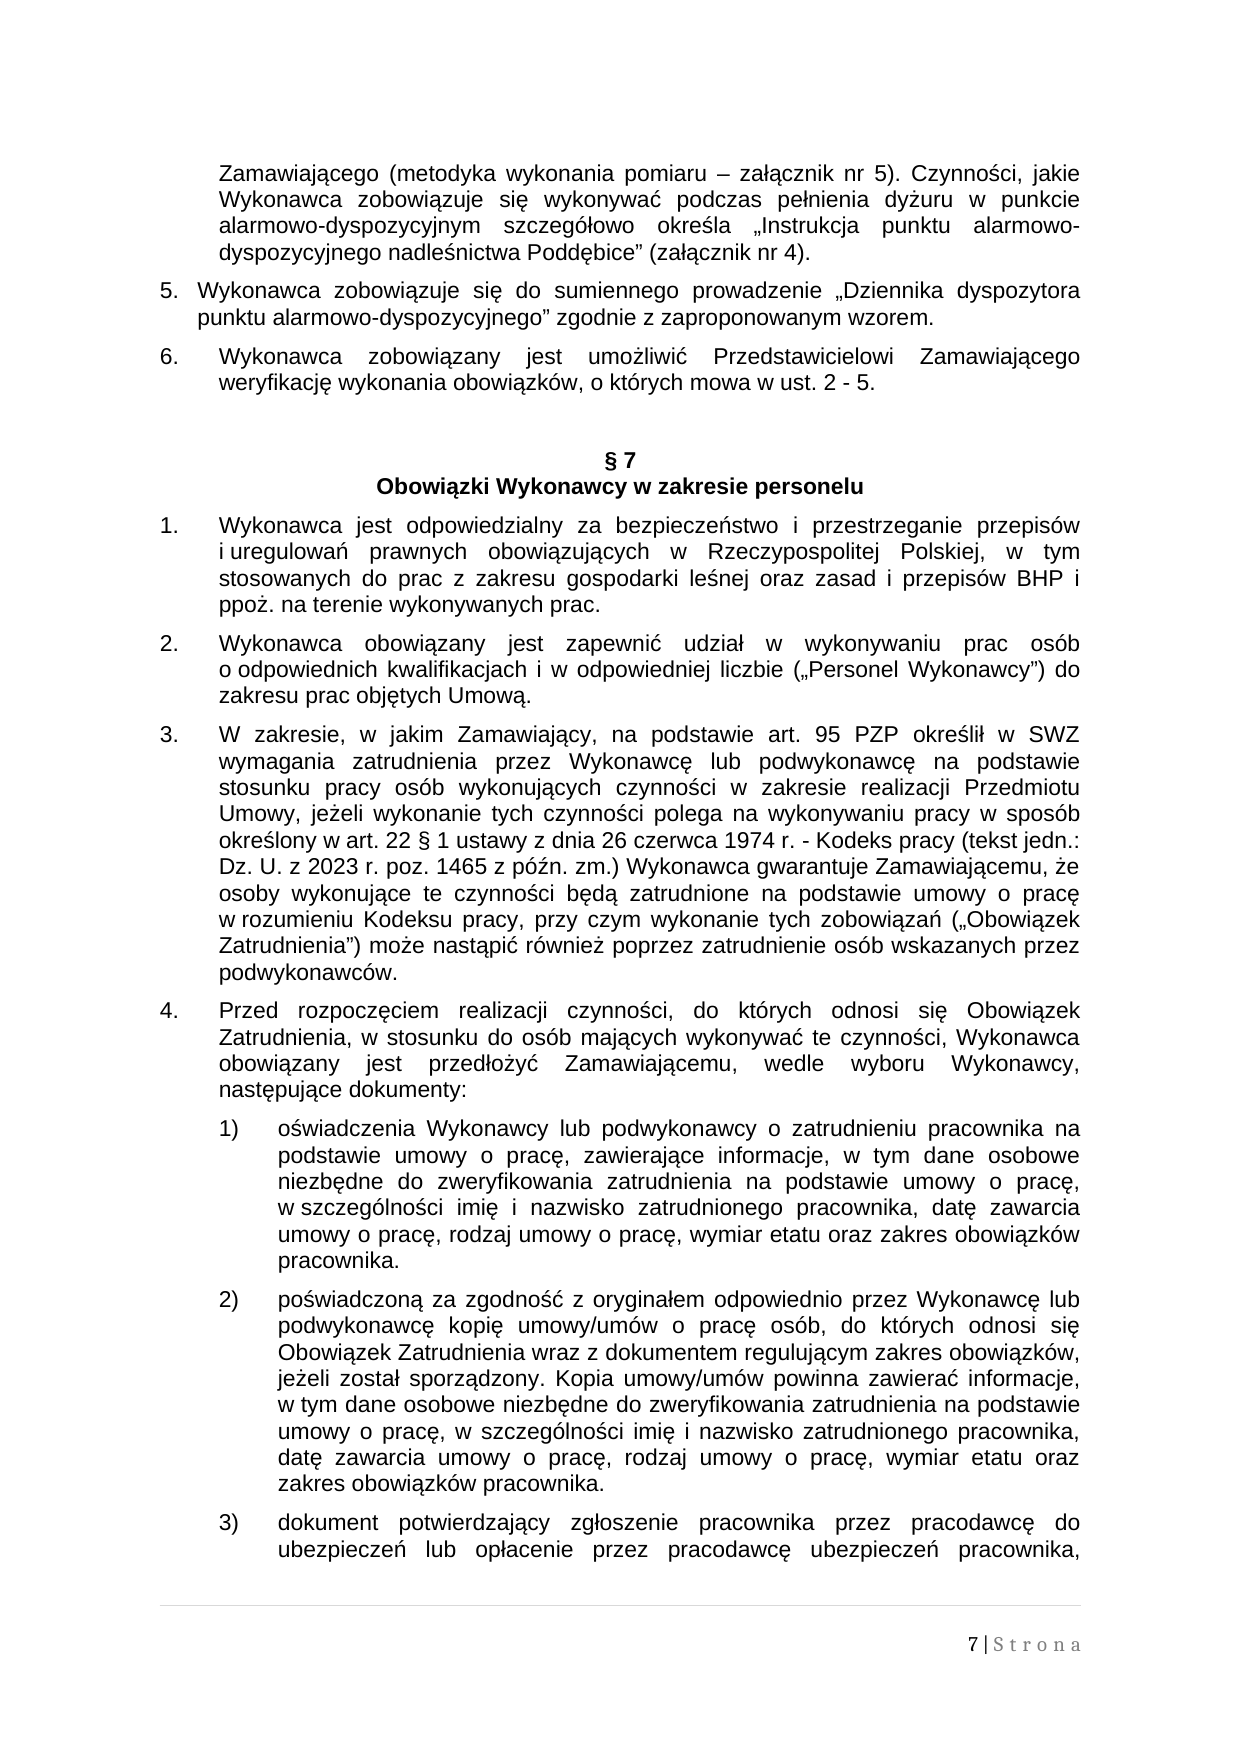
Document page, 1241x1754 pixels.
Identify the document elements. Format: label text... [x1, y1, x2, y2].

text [218, 1509, 1081, 1562]
list W zakresie, w jakim Zamawiający, na podstawie art. 95 PZP określił w SWZ wymagania zatrudnienia przez Wykonawcę lub podwykonawcę na podstawie stosunku pracy osób wykonujących czynności w zakresie realizacji Przedmiotu Umowy, jeżeli wykonanie tych czynności polega na wykonywaniu pracy w sposób określony w art. 22 § 1 ustawy z dnia 26 czerwca 1974 r. - Kodeks pracy (tekst jedn.: Dz. U. z 2023 r. poz. 1465 z późn. zm.) Wykonawca gwarantuje Zamawiającemu, że osoby wykonujące te czynności będą zatrudnione na podstawie umowy o pracę w rozumieniu Kodeksu pracy, przy czym wykonanie tych zobowiązań („Obowiązek Zatrudnienia”) może nastąpić również poprzez zatrudnienie osób wskazanych przez podwykonawców. [159, 721, 1081, 985]
list Wykonawca obowiązany jest zapewnić udział w wykonywaniu prac osób o odpowiednich kwalifikacjach i w odpowiedniej liczbie („Personel Wykonawcy”) do zakresu prac objętych Umową. [159, 630, 1081, 709]
list Wykonawca zobowiązany jest umożliwić Przedstawicielowi Zamawiającego weryfikację wykonania obowiązków, o których mowa w ust. 2 - 5. [159, 343, 1081, 395]
text 1) oświadczenia Wykonawcy lub podwykonawcy o zatrudnieniu pracownika na podstawie umowy o pracę, zawierające informacje, w tym dane osobowe niezbędne do zweryfikowania zatrudnienia na podstawie umowy o pracę, w szczególności imię i nazwisko zatrudnionego pracownika, datę zawarcia umowy o pracę, rodzaj umowy o pracę, wymiar etatu oraz zakres obowiązków pracownika. [218, 1115, 1081, 1273]
list Wykonawca zobowiązuje się do sumiennego prowadzenie „Dziennika dyspozytora punktu alarmowo-dyspozycyjnego” zgodnie z zaproponowanym wzorem. [159, 277, 1081, 330]
text 2) poświadczoną za zgodność z oryginałem odpowiednio przez Wykonawcę lub podwykonawcę kopię umowy/umów o pracę osób, do których odnosi się Obowiązek Zatrudnienia wraz z dokumentem regulującym zakres obowiązków, jeżeli został sporządzony. Kopia umowy/umów powinna zawierać informacje, w tym dane osobowe niezbędne do zweryfikowania zatrudnienia na podstawie umowy o pracę, w szczególności imię i nazwisko zatrudnionego pracownika, datę zawarcia umowy o pracę, rodzaj umowy o pracę, wymiar etatu oraz zakres obowiązków pracownika. [218, 1286, 1081, 1497]
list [159, 159, 1081, 265]
text 4. Przed rozpoczęciem realizacji czynności, do których odnosi się Obowiązek Zatrudnienia, w stosunku do osób mających wykonywać te czynności, Wykonawca obowiązany jest przedłożyć Zamawiającemu, wedle wyboru Wykonawcy, następujące dokumenty: [159, 997, 1081, 1103]
list Wykonawca jest odpowiedzialny za bezpieczeństwo i przestrzeganie przepisów i uregulowań prawnych obowiązujących w Rzeczypospolitej Polskiej, w tym stosowanych do prac z zakresu gospodarki leśnej oraz zasad i przepisów BHP i ppoż. na terenie wykonywanych prac. [159, 512, 1081, 617]
text § 7 Obowiązki Wykonawcy w zakresie personelu [159, 447, 1081, 499]
